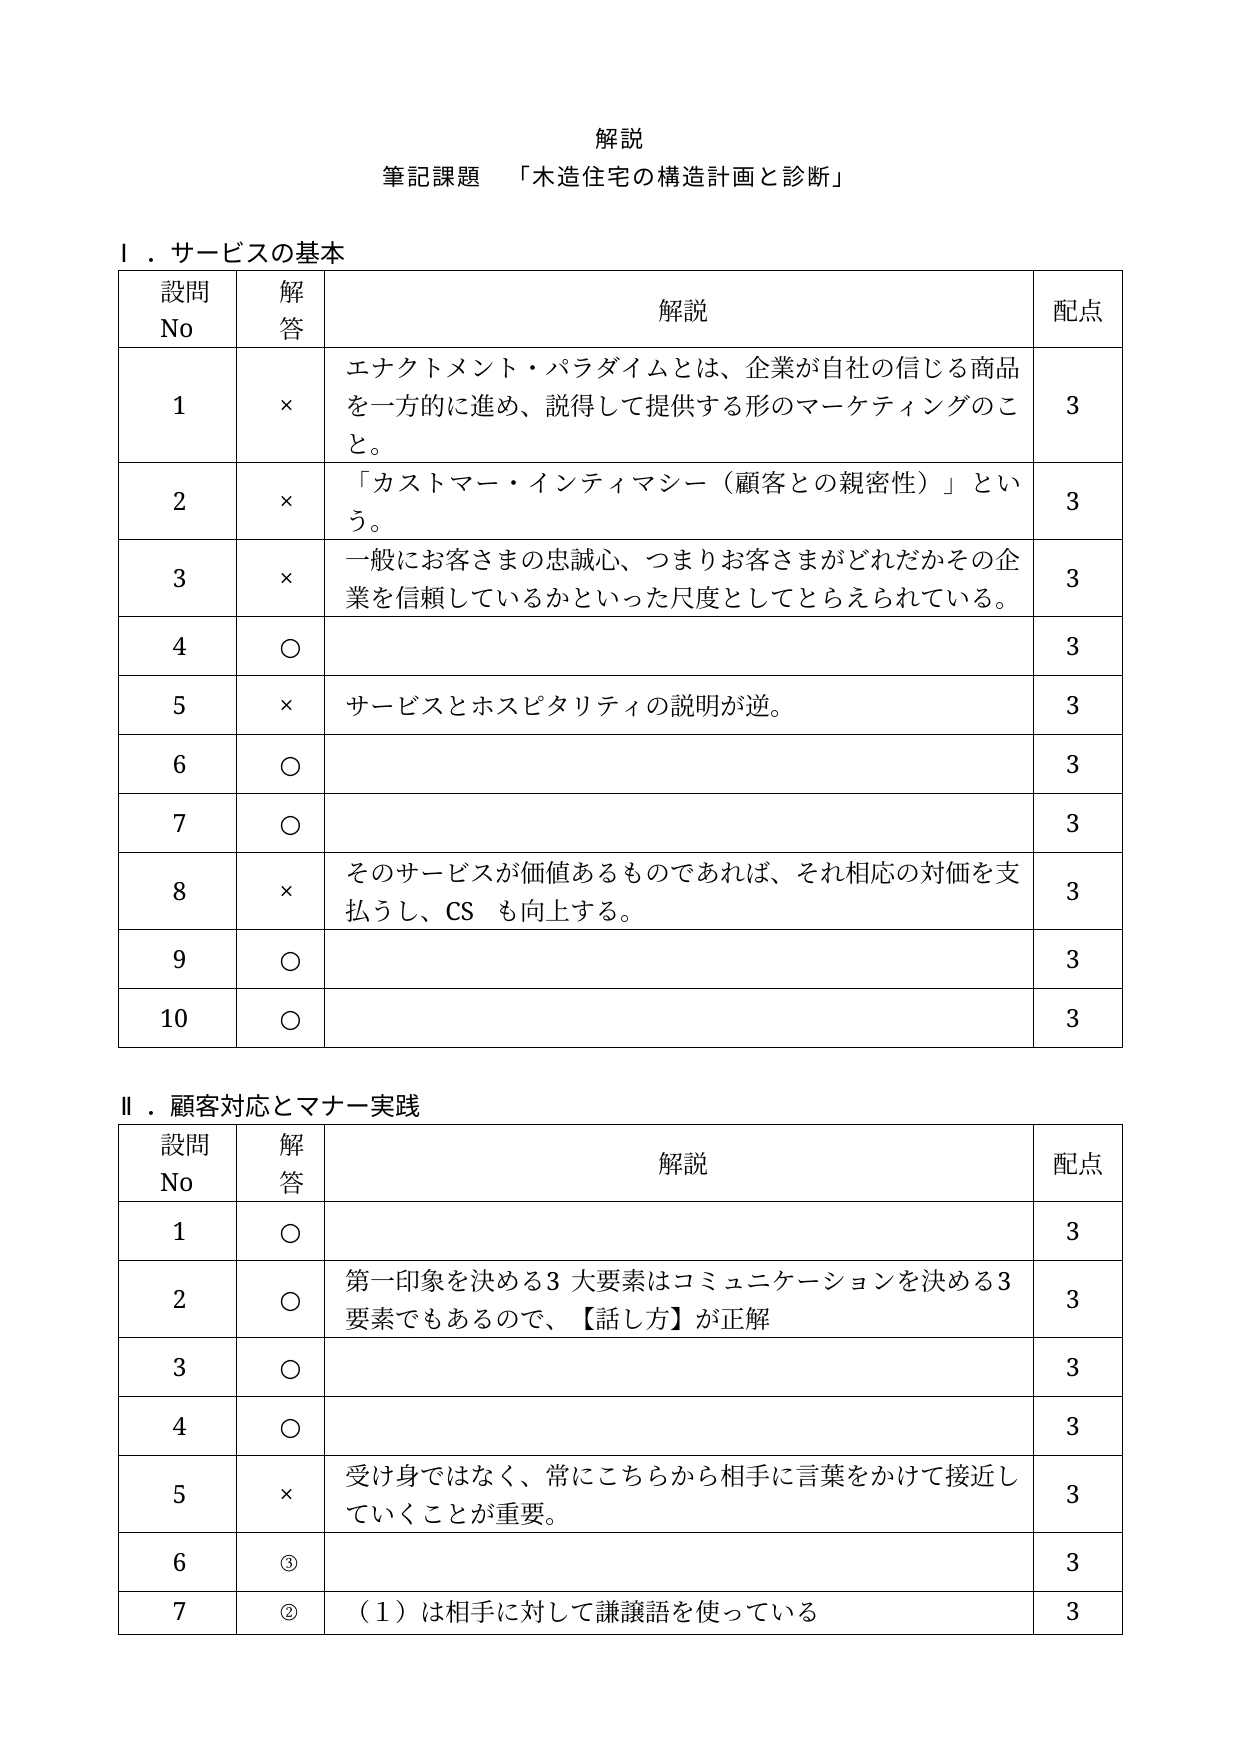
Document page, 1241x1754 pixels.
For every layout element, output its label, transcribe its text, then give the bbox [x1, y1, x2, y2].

table_cell 3 [1034, 348, 1122, 462]
table_cell 7 [119, 1592, 236, 1634]
table_cell 9 [119, 930, 236, 988]
table_cell 3 [1034, 735, 1122, 793]
table_cell 8 [119, 853, 236, 929]
table_cell 10 [119, 989, 236, 1047]
table_cell 4 [119, 1397, 236, 1455]
table_cell 受け身ではなく、常にこちらから相手に言葉をかけて接近していくことが重要。 [325, 1456, 1033, 1532]
table_cell × [237, 463, 324, 539]
table_cell [325, 1397, 1033, 1455]
table_cell ○ [237, 1397, 324, 1455]
table_cell 3 [1034, 853, 1122, 929]
table_cell × [237, 1456, 324, 1532]
table_cell × [237, 540, 324, 616]
table_cell 一般にお客さまの忠誠心、つまりお客さまがどれだかその企業を信頼しているかといった尺度としてとらえられている。 [325, 540, 1033, 616]
table_cell 3 [119, 1338, 236, 1396]
table_cell 3 [1034, 930, 1122, 988]
table_cell 3 [1034, 617, 1122, 675]
table_cell 3 [1034, 989, 1122, 1047]
table_cell 3 [1034, 1397, 1122, 1455]
table_cell [325, 989, 1033, 1047]
table_cell × [237, 676, 324, 734]
table_cell 1 [119, 1202, 236, 1260]
table_cell ○ [237, 617, 324, 675]
text 解説 [120, 119, 1120, 157]
table_cell × [237, 853, 324, 929]
table_cell 3 [1034, 1592, 1122, 1634]
table_cell ○ [237, 930, 324, 988]
table_cell 3 [1034, 1456, 1122, 1532]
table_cell 5 [119, 1456, 236, 1532]
table_cell 第一印象を決める3大要素はコミュニケーションを決める3要素でもあるので、【話し方】が正解 [325, 1261, 1033, 1337]
table_cell エナクトメント・パラダイムとは、企業が自社の信じる商品を一方的に進め、説得して提供する形のマーケティングのこと。 [325, 348, 1033, 462]
table_cell そのサービスが価値あるものであれば、それ相応の対価を支払うし、CSも向上する。 [325, 853, 1033, 929]
table_cell 3 [1034, 794, 1122, 852]
table_cell 4 [119, 617, 236, 675]
table_cell ○ [237, 735, 324, 793]
table_header 設問No [119, 1125, 236, 1201]
table_header 解答 [237, 1125, 324, 1201]
table_header 配点 [1034, 271, 1122, 347]
table_cell [325, 1202, 1033, 1260]
table_header 解答 [237, 271, 324, 347]
table_cell 2 [119, 1261, 236, 1337]
table_cell [325, 930, 1033, 988]
table_cell ○ [237, 794, 324, 852]
table_cell 5 [119, 676, 236, 734]
table_cell 3 [1034, 463, 1122, 539]
table_cell 1 [119, 348, 236, 462]
table_header 解説 [325, 1125, 1033, 1201]
text Ⅰ．サービスの基本 [120, 232, 1120, 270]
table_cell ○ [237, 1338, 324, 1396]
table_cell × [237, 348, 324, 462]
table_cell 3 [1034, 1202, 1122, 1260]
table_cell 3 [1034, 1533, 1122, 1591]
table_cell [325, 735, 1033, 793]
table_cell 6 [119, 735, 236, 793]
table_cell [325, 794, 1033, 852]
table_cell ○ [237, 989, 324, 1047]
table_cell 3 [119, 540, 236, 616]
table_cell 3 [1034, 1261, 1122, 1337]
table_header 配点 [1034, 1125, 1122, 1201]
table_cell ○ [237, 1202, 324, 1260]
table_cell [325, 617, 1033, 675]
text Ⅱ．顧客対応とマナー実践 [120, 1086, 1120, 1124]
text 筆記課題 「木造住宅の構造計画と診断」 [120, 157, 1120, 194]
table_cell ③ [237, 1533, 324, 1591]
table_cell サービスとホスピタリティの説明が逆。 [325, 676, 1033, 734]
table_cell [325, 1592, 1033, 1634]
table_cell 2 [119, 463, 236, 539]
table_cell 6 [119, 1533, 236, 1591]
table_header 設問No [119, 271, 236, 347]
table_cell 3 [1034, 1338, 1122, 1396]
table_cell [325, 1338, 1033, 1396]
table_cell 「カストマー・インティマシー（顧客との親密性）」という。 [325, 463, 1033, 539]
table_cell ② [237, 1592, 324, 1634]
table_cell ○ [237, 1261, 324, 1337]
table_cell 7 [119, 794, 236, 852]
table_cell [325, 1533, 1033, 1591]
table_cell 3 [1034, 676, 1122, 734]
table_header 解説 [325, 271, 1033, 347]
table_cell 3 [1034, 540, 1122, 616]
